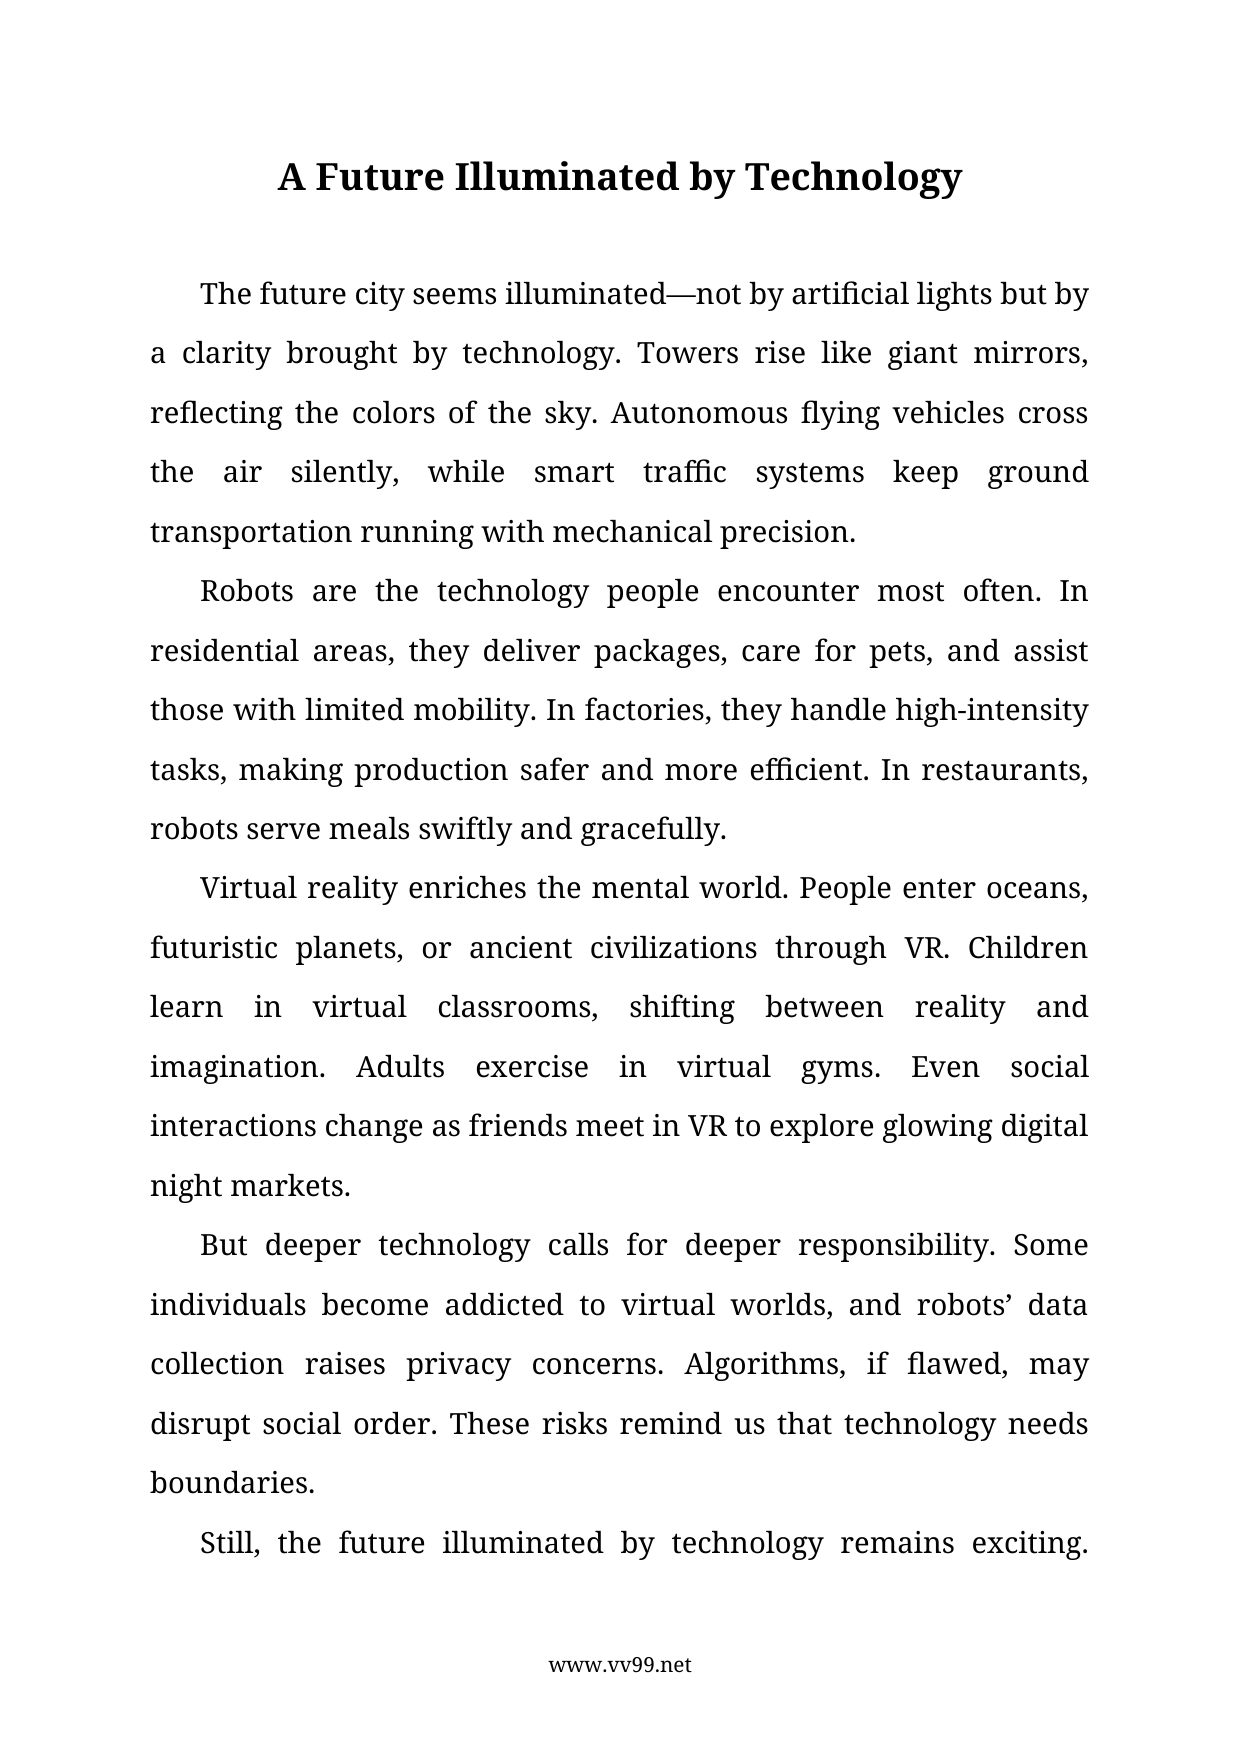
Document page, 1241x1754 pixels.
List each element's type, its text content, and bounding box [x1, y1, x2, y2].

text The future city seems illuminated—not by artificial lights but by a clarity brought by technology. Towers rise like giant mirrors, reflecting the colors of the sky. Autonomous flying vehicles cross the air silently, while smart traffic systems keep ground transportation running with mechanical precision. [150, 273, 1090, 551]
subtitle A Future Illuminated by Technology [150, 150, 1090, 201]
text Virtual reality enriches the mental world. People enter oceans, futuristic planets, or ancient civilizations through VR. Children learn in virtual classrooms, shifting between reality and imagination. Adults exercise in virtual gyms. Even social interactions change as friends meet in VR to explore glowing digital night markets. [150, 868, 1090, 1205]
text But deeper technology calls for deeper responsibility. Some individuals become addicted to virtual worlds, and robots’ data collection raises privacy concerns. Algorithms, if flawed, may disrupt social order. These risks remind us that technology needs boundaries. [150, 1224, 1090, 1502]
text Robots are the technology people encounter most often. In residential areas, they deliver packages, care for pets, and assist those with limited mobility. In factories, they handle high-intensity tasks, making production safer and more efficient. In restaurants, robots serve meals swiftly and gracefully. [150, 570, 1090, 848]
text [150, 1522, 1090, 1562]
